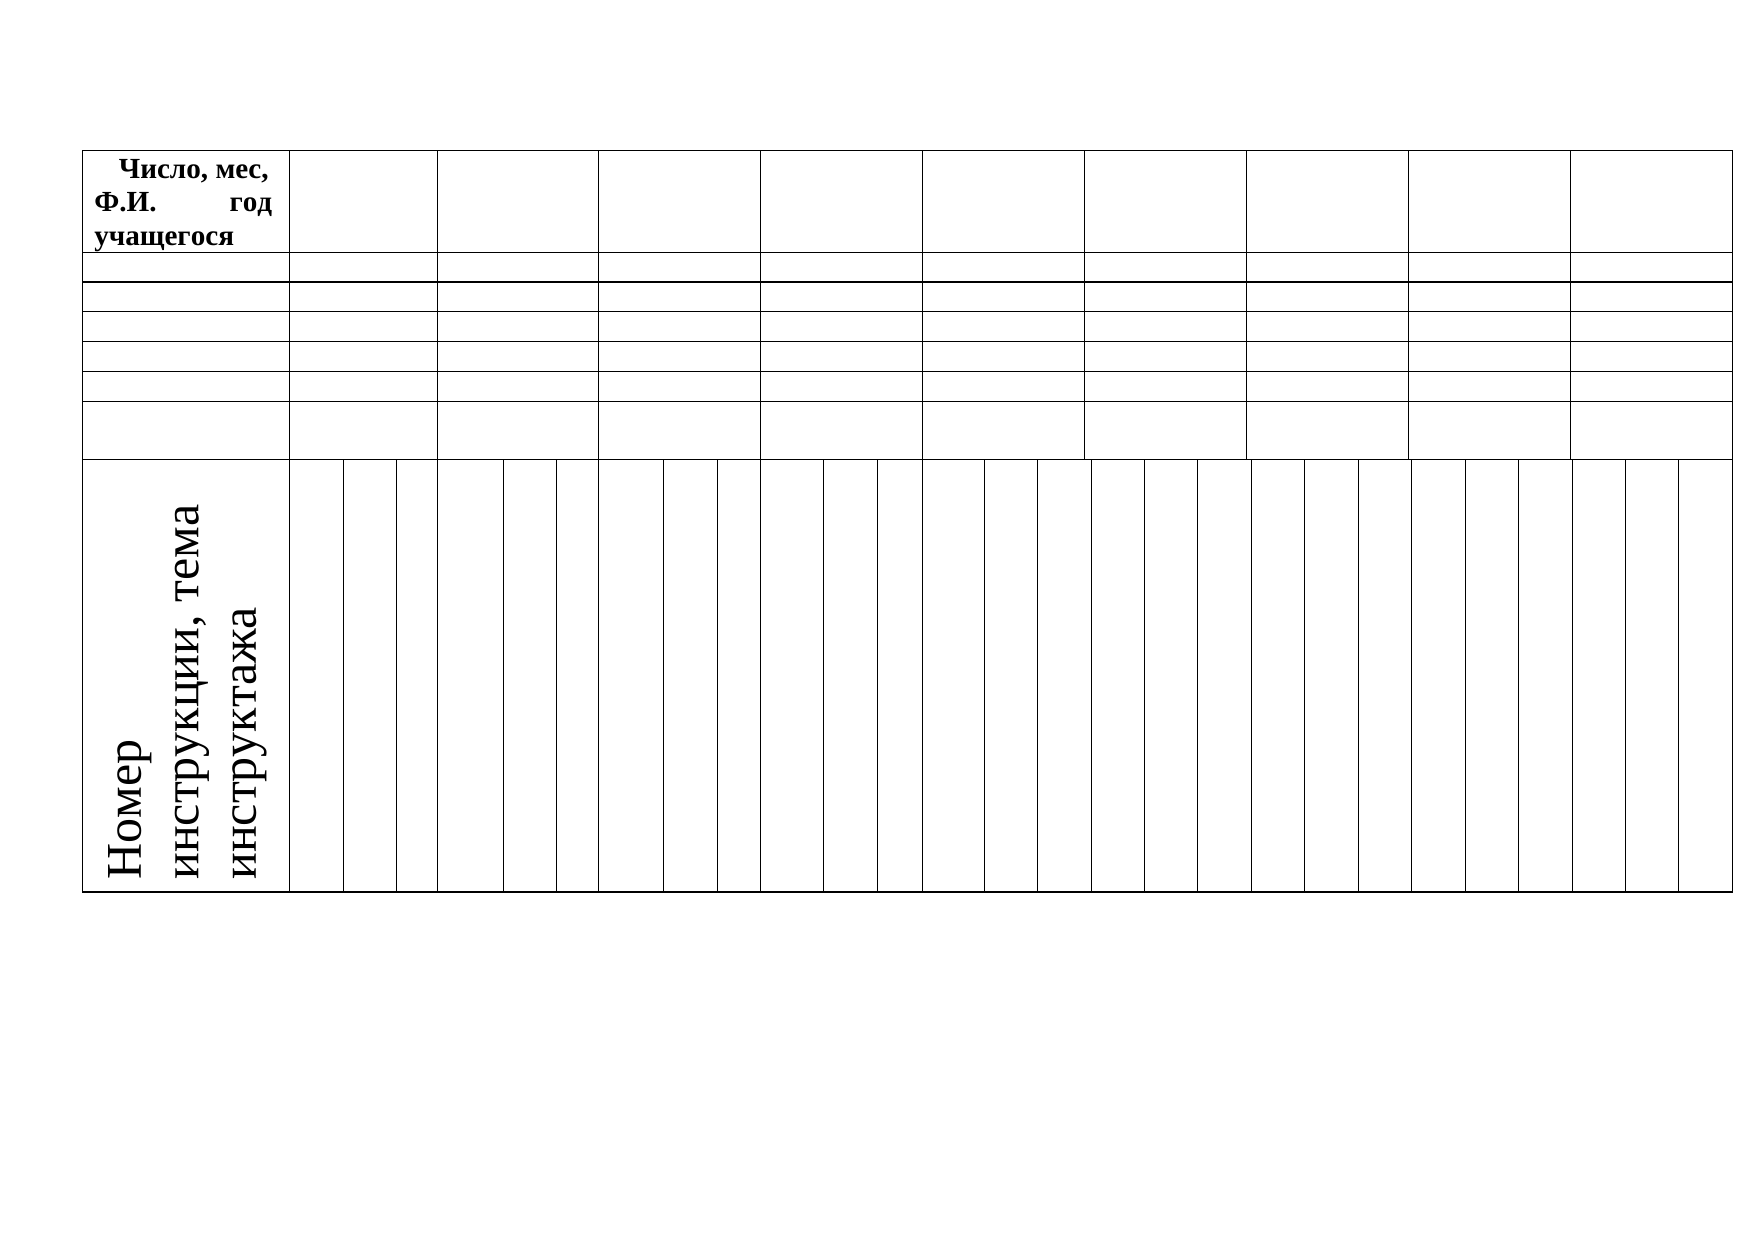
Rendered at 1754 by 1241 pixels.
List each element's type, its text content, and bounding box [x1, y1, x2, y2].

table_cell [1571, 402, 1732, 459]
table_cell [83, 283, 289, 311]
table_cell [1412, 460, 1465, 891]
table_cell [438, 283, 598, 311]
table_cell [1409, 342, 1570, 371]
table_cell [761, 312, 922, 341]
table_cell Номер инструкции, тема инструктажа [83, 460, 289, 891]
table_cell [1571, 283, 1732, 311]
table_cell [1085, 151, 1246, 252]
table_cell [290, 151, 437, 252]
table_cell [83, 253, 289, 281]
table_cell [761, 253, 922, 281]
table_cell [1626, 460, 1678, 891]
table_cell [599, 253, 760, 281]
table_cell [83, 342, 289, 371]
table_cell [1571, 253, 1732, 281]
table_cell [1409, 312, 1570, 341]
table_cell [1247, 312, 1408, 341]
table_cell [1409, 283, 1570, 311]
table_cell [1247, 372, 1408, 401]
table_cell [599, 460, 663, 891]
table_cell [1409, 151, 1570, 252]
table_cell [344, 460, 396, 891]
table_cell [83, 402, 289, 459]
table_cell [985, 460, 1037, 891]
table_cell [1145, 460, 1197, 891]
table_cell [1519, 460, 1572, 891]
table_cell [664, 460, 717, 891]
table_cell [1679, 460, 1732, 891]
table_cell [599, 312, 760, 341]
table_cell [1247, 283, 1408, 311]
table_cell [1085, 342, 1246, 371]
table_cell [438, 372, 598, 401]
table_cell [1409, 372, 1570, 401]
table_cell [438, 342, 598, 371]
table_cell [1092, 460, 1144, 891]
table_cell Число, мес, Ф.И. год учащегося [83, 151, 289, 252]
table_cell [923, 342, 1084, 371]
table_cell [1085, 253, 1246, 281]
table_cell [504, 460, 556, 891]
table_cell [290, 283, 437, 311]
table_cell [1305, 460, 1358, 891]
table_cell [1085, 283, 1246, 311]
table_cell [1571, 372, 1732, 401]
table_cell [1085, 372, 1246, 401]
table_cell [438, 151, 598, 252]
table_cell [438, 312, 598, 341]
table_cell [923, 312, 1084, 341]
table_cell [599, 372, 760, 401]
table_cell [718, 460, 760, 891]
table_cell [1359, 460, 1411, 891]
table_cell [557, 460, 598, 891]
table_cell [1038, 460, 1091, 891]
table_cell [290, 312, 437, 341]
table_cell [923, 402, 1084, 459]
table_cell [923, 460, 984, 891]
table_cell [1247, 151, 1408, 252]
table_cell [923, 253, 1084, 281]
table_cell [761, 372, 922, 401]
table_cell [438, 253, 598, 281]
table_cell [1247, 342, 1408, 371]
table_cell [1466, 460, 1518, 891]
table_cell [438, 402, 598, 459]
table_cell [290, 460, 343, 891]
table_cell [1573, 460, 1625, 891]
table_cell [438, 460, 503, 891]
table_cell [1247, 253, 1408, 281]
table_cell [761, 402, 922, 459]
table_cell [761, 283, 922, 311]
table_cell [290, 342, 437, 371]
table_cell [1247, 402, 1408, 459]
table_cell [1409, 402, 1570, 459]
table_cell [1571, 342, 1732, 371]
table_cell [290, 253, 437, 281]
table_cell [83, 312, 289, 341]
table_cell [878, 460, 922, 891]
table_cell [761, 151, 922, 252]
table_cell [923, 151, 1084, 252]
table_cell [1085, 312, 1246, 341]
table_cell [923, 372, 1084, 401]
table_cell [824, 460, 877, 891]
table_cell [1085, 402, 1246, 459]
table_cell [1409, 253, 1570, 281]
table_cell [1571, 151, 1732, 252]
table_cell [599, 402, 760, 459]
table_cell [290, 402, 437, 459]
table_cell [1571, 312, 1732, 341]
table_cell [83, 372, 289, 401]
table_cell [1198, 460, 1251, 891]
table_cell [761, 460, 823, 891]
table_cell [599, 283, 760, 311]
table_cell [599, 342, 760, 371]
table_cell [761, 342, 922, 371]
table_cell [1252, 460, 1304, 891]
table_cell [397, 460, 437, 891]
table_cell [923, 283, 1084, 311]
table_cell [599, 151, 760, 252]
table_cell [290, 372, 437, 401]
